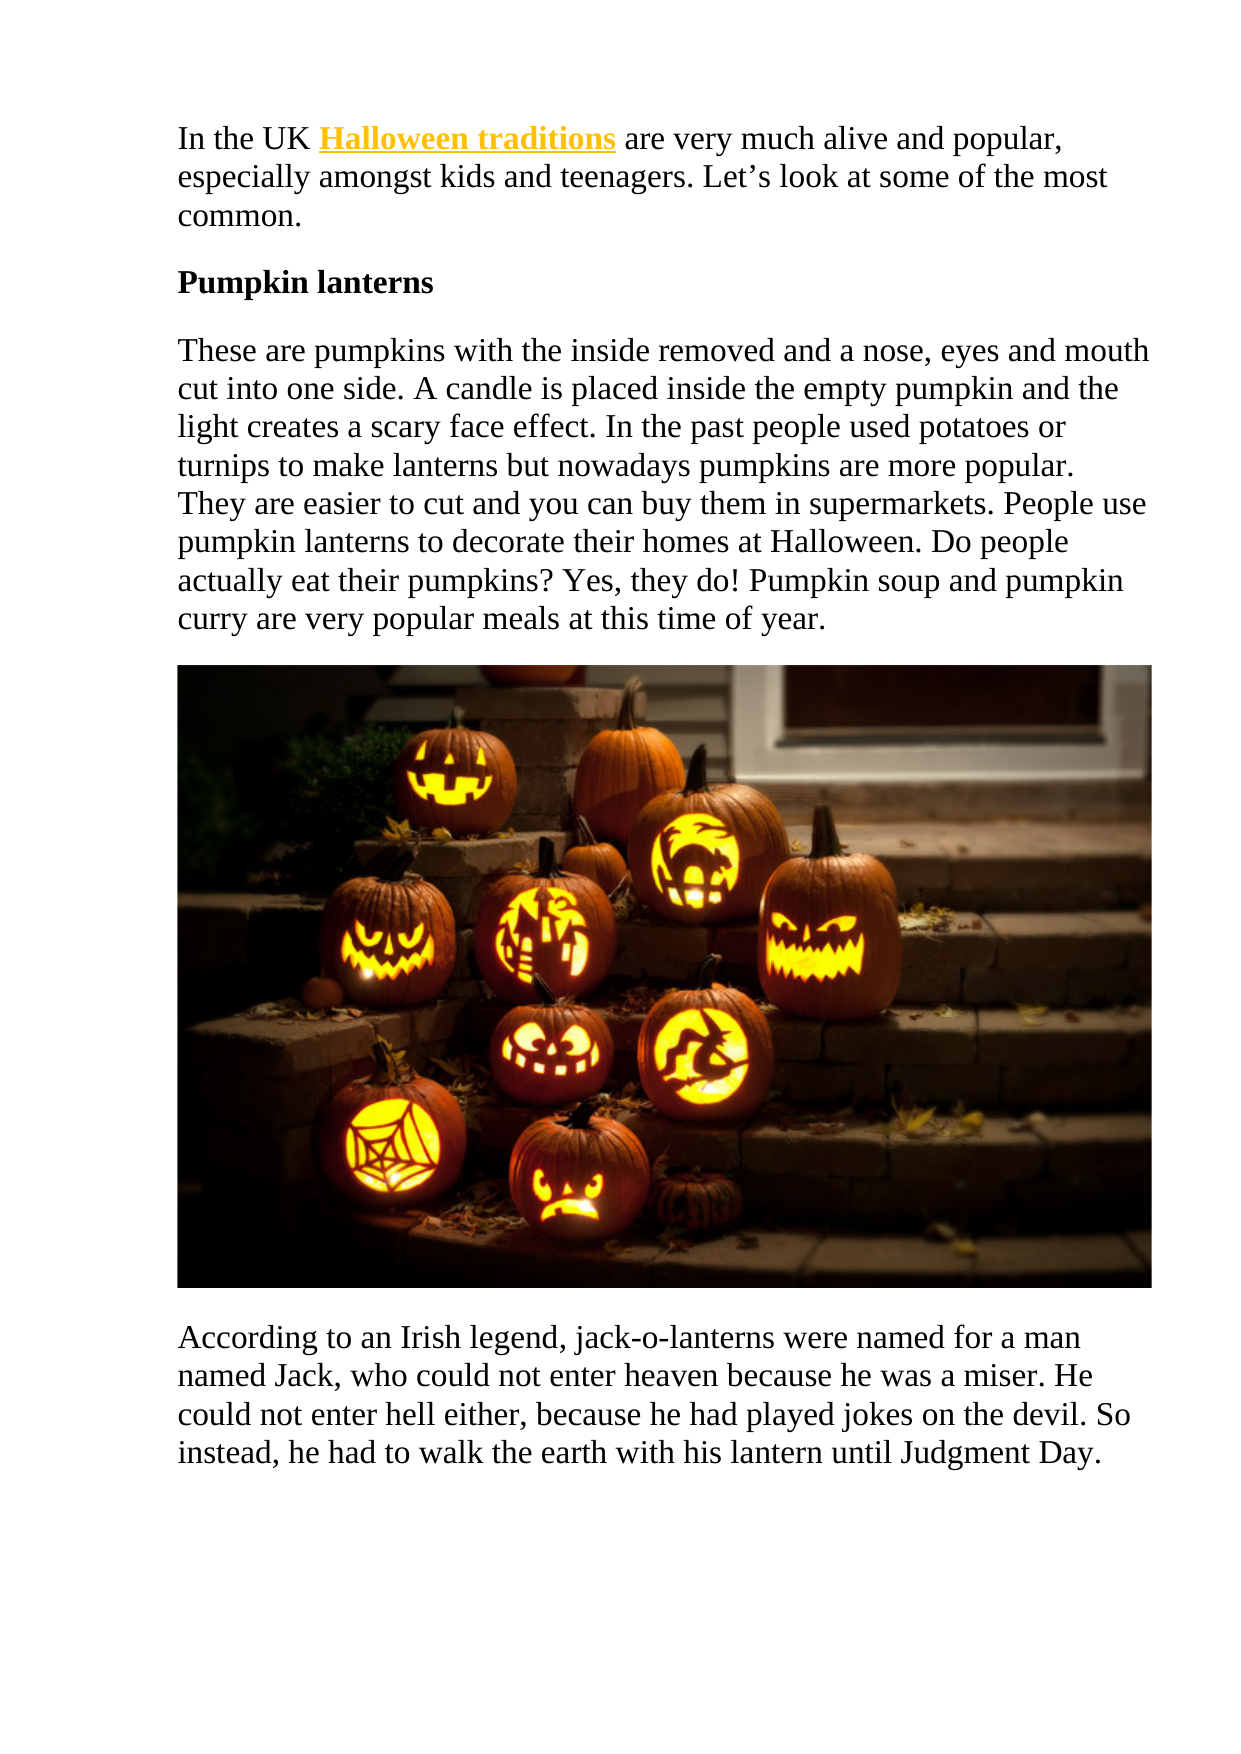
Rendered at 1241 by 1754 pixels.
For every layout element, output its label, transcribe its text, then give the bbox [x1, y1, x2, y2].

text According to an Irish legend, jack-o-lanterns were named for a man named Jack, who could not enter heaven because he was a miser. He could not enter hell either, because he had played jokes on the devil. So instead, he had to walk the earth with his lantern until Judgment Day. [177, 1385, 1152, 1538]
picture [177, 733, 1152, 1356]
text Pumpkin lanterns [177, 330, 1152, 368]
text These are pumpkins with the inside removed and a nose, eyes and mouth cut into one side. A candle is placed inside the empty pumpkin and the light creates a scary face effect. In the past people used potatoes or turnips to make lanterns but nowadays pumpkins are more popular. They are easier to cut and you can buy them in supermarkets. People use pumpkin lanterns to decorate their homes at Halloween. Do people actually eat their pumpkins? Yes, they do! Pumpkin soup and pumpkin curry are very popular meals at this time of year. [177, 397, 1152, 704]
text In the UK Halloween traditions are very much alive and popular, especially amongst kids and teenagers. Let’s look at some of the most common. [177, 186, 1152, 301]
